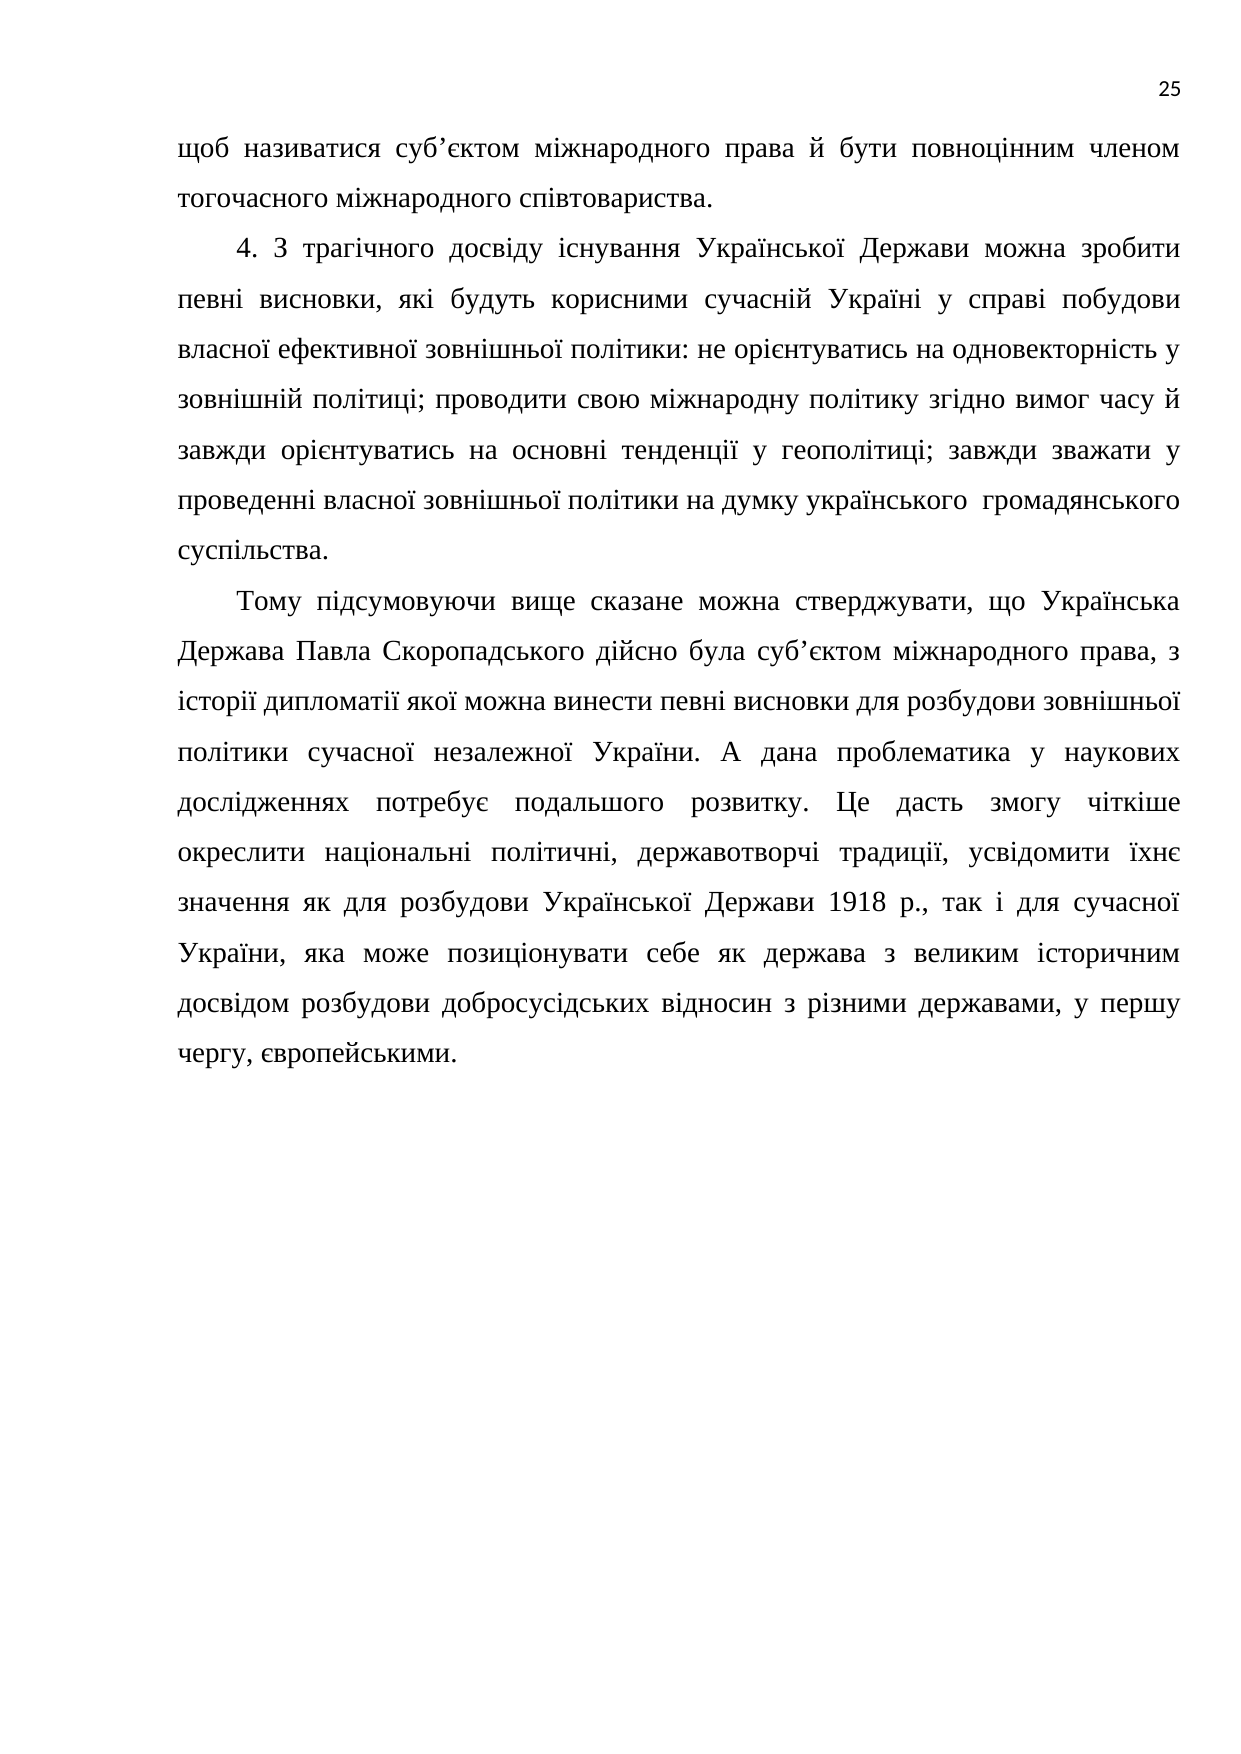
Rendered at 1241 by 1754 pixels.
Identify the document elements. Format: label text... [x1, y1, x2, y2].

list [177, 130, 1181, 214]
list Тому підсумовуючи вище сказане можна стверджувати, що Українська Держава Павла Скоропадського дійсно була суб’єктом міжнародного права, з історії дипломатії якої можна винести певні висновки для розбудови зовнішньої політики сучасної незалежної України. А дана проблематика у наукових дослідженнях потребує подальшого розвитку. Це дасть змогу чіткіше окреслити національні політичні, державотворчі традиції, усвідомити їхнє значення як для розбудови Української Держави 1918 р., так і для сучасної України, яка може позиціонувати себе як держава з великим історичним досвідом розбудови добросусідських відносин з різними державами, у першу чергу, європейськими. [177, 583, 1181, 1069]
list 4. З трагічного досвіду існування Української Держави можна зробити певні висновки, які будуть корисними сучасній Україні у справі побудови власної ефективної зовнішньої політики: не орієнтуватись на одновекторність у зовнішній політиці; проводити свою міжнародну політику згідно вимог часу й завжди орієнтуватись на основні тенденції у геополітиці; завжди зважати у проведенні власної зовнішньої політики на думку українського громадянського суспільства. [177, 231, 1181, 566]
